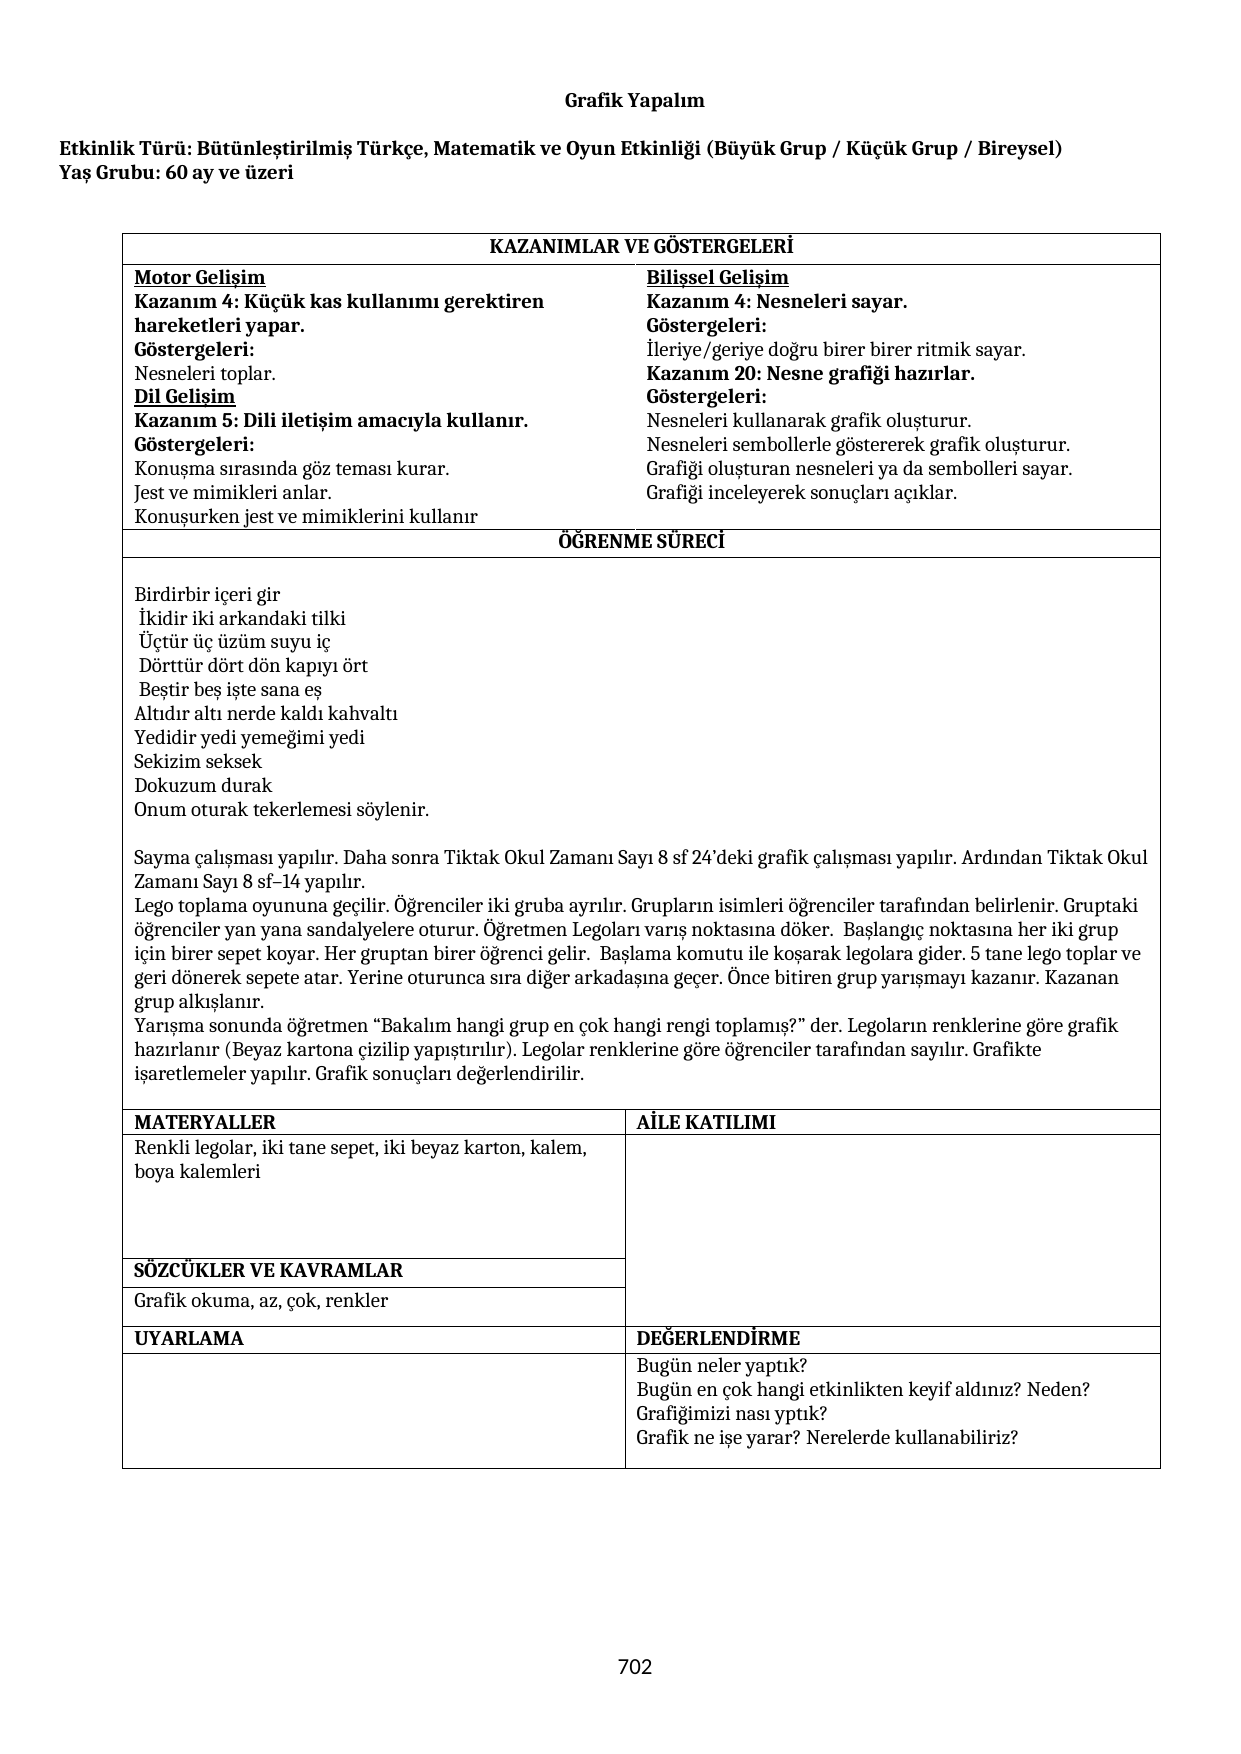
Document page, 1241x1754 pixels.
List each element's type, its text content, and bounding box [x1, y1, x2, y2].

table_cell MATERYALLER [123, 1110, 625, 1134]
table_cell [123, 1354, 625, 1467]
table_cell ÖĞRENME SÜRECİ [123, 530, 1160, 557]
table_cell AİLE KATILIMI [626, 1110, 1160, 1134]
text Etkinlik Türü: Bütünleştirilmiş Türkçe, Matematik ve Oyun Etkinliği (Büyük Grup / Küçük Grup / Bireysel) [59, 137, 1211, 161]
table_cell Renkli legolar, iki tane sepet, iki beyaz karton, kalem, boya kalemleri [123, 1135, 625, 1257]
table_header KAZANIMLAR VE GÖSTERGELERİ [123, 234, 1160, 264]
text Grafik Yapalım [59, 89, 1211, 113]
table_cell Motor Gelişim Kazanım 4: Küçük kas kullanımı gerektiren hareketleri yapar. Göstergeleri: Nesneleri toplar. Dil Gelişim Kazanım 5: Dili iletişim amacıyla kullanır. Göstergeleri: Konuşma sırasında göz teması kurar. Jest ve mimikleri anlar. Konuşurken jest ve mimiklerini kullanır [123, 265, 635, 529]
table_cell SÖZCÜKLER VE KAVRAMLAR [123, 1259, 625, 1287]
table_cell UYARLAMA [123, 1327, 625, 1353]
table_cell Bugün neler yaptık? Bugün en çok hangi etkinlikten keyif aldınız? Neden? Grafiğimizi nası yptık? Grafik ne işe yarar? Nerelerde kullanabiliriz? [626, 1354, 1160, 1467]
table_cell Birdirbir içeri gir İkidir iki arkandaki tilki Üçtür üç üzüm suyu iç Dörttür dört dön kapıyı ört Beştir beş işte sana eş Altıdır altı nerde kaldı kahvaltı Yedidir yedi yemeğimi yedi Sekizim seksek Dokuzum durak Onum oturak tekerlemesi söylenir. Sayma çalışması yapılır. Daha sonra Tiktak Okul Zamanı Sayı 8 sf 24’deki grafik çalışması yapılır. Ardından Tiktak Okul Zamanı Sayı 8 sf–14 yapılır. Lego toplama oyununa geçilir. Öğrenciler iki gruba ayrılır. Grupların isimleri öğrenciler tarafından belirlenir. Gruptaki öğrenciler yan yana sandalyelere oturur. Öğretmen Legoları varış noktasına döker. Başlangıç noktasına her iki grup için birer sepet koyar. Her gruptan birer öğrenci gelir. Başlama komutu ile koşarak legolara gider. 5 tane lego toplar ve geri dönerek sepete atar. Yerine oturunca sıra diğer arkadaşına geçer. Önce bitiren grup yarışmayı kazanır. Kazanan grup alkışlanır. Yarışma sonunda öğretmen “Bakalım hangi grup en çok hangi rengi toplamış?” der. Legoların renklerine göre grafik hazırlanır (Beyaz kartona çizilip yapıştırılır). Legolar renklerine göre öğrenciler tarafından sayılır. Grafikte işaretlemeler yapılır. Grafik sonuçları değerlendirilir. [123, 558, 1160, 1109]
table_cell Grafik okuma, az, çok, renkler [123, 1288, 625, 1326]
text Yaş Grubu: 60 ay ve üzeri [59, 161, 1211, 185]
table_cell DEĞERLENDİRME [626, 1327, 1160, 1353]
table_cell Bilişsel Gelişim Kazanım 4: Nesneleri sayar. Göstergeleri: İleriye/geriye doğru birer birer ritmik sayar. Kazanım 20: Nesne grafiği hazırlar. Göstergeleri: Nesneleri kullanarak grafik oluşturur. Nesneleri sembollerle göstererek grafik oluşturur. Grafiği oluşturan nesneleri ya da sembolleri sayar. Grafiği inceleyerek sonuçları açıklar. [636, 265, 1160, 529]
table_cell [626, 1135, 1160, 1326]
